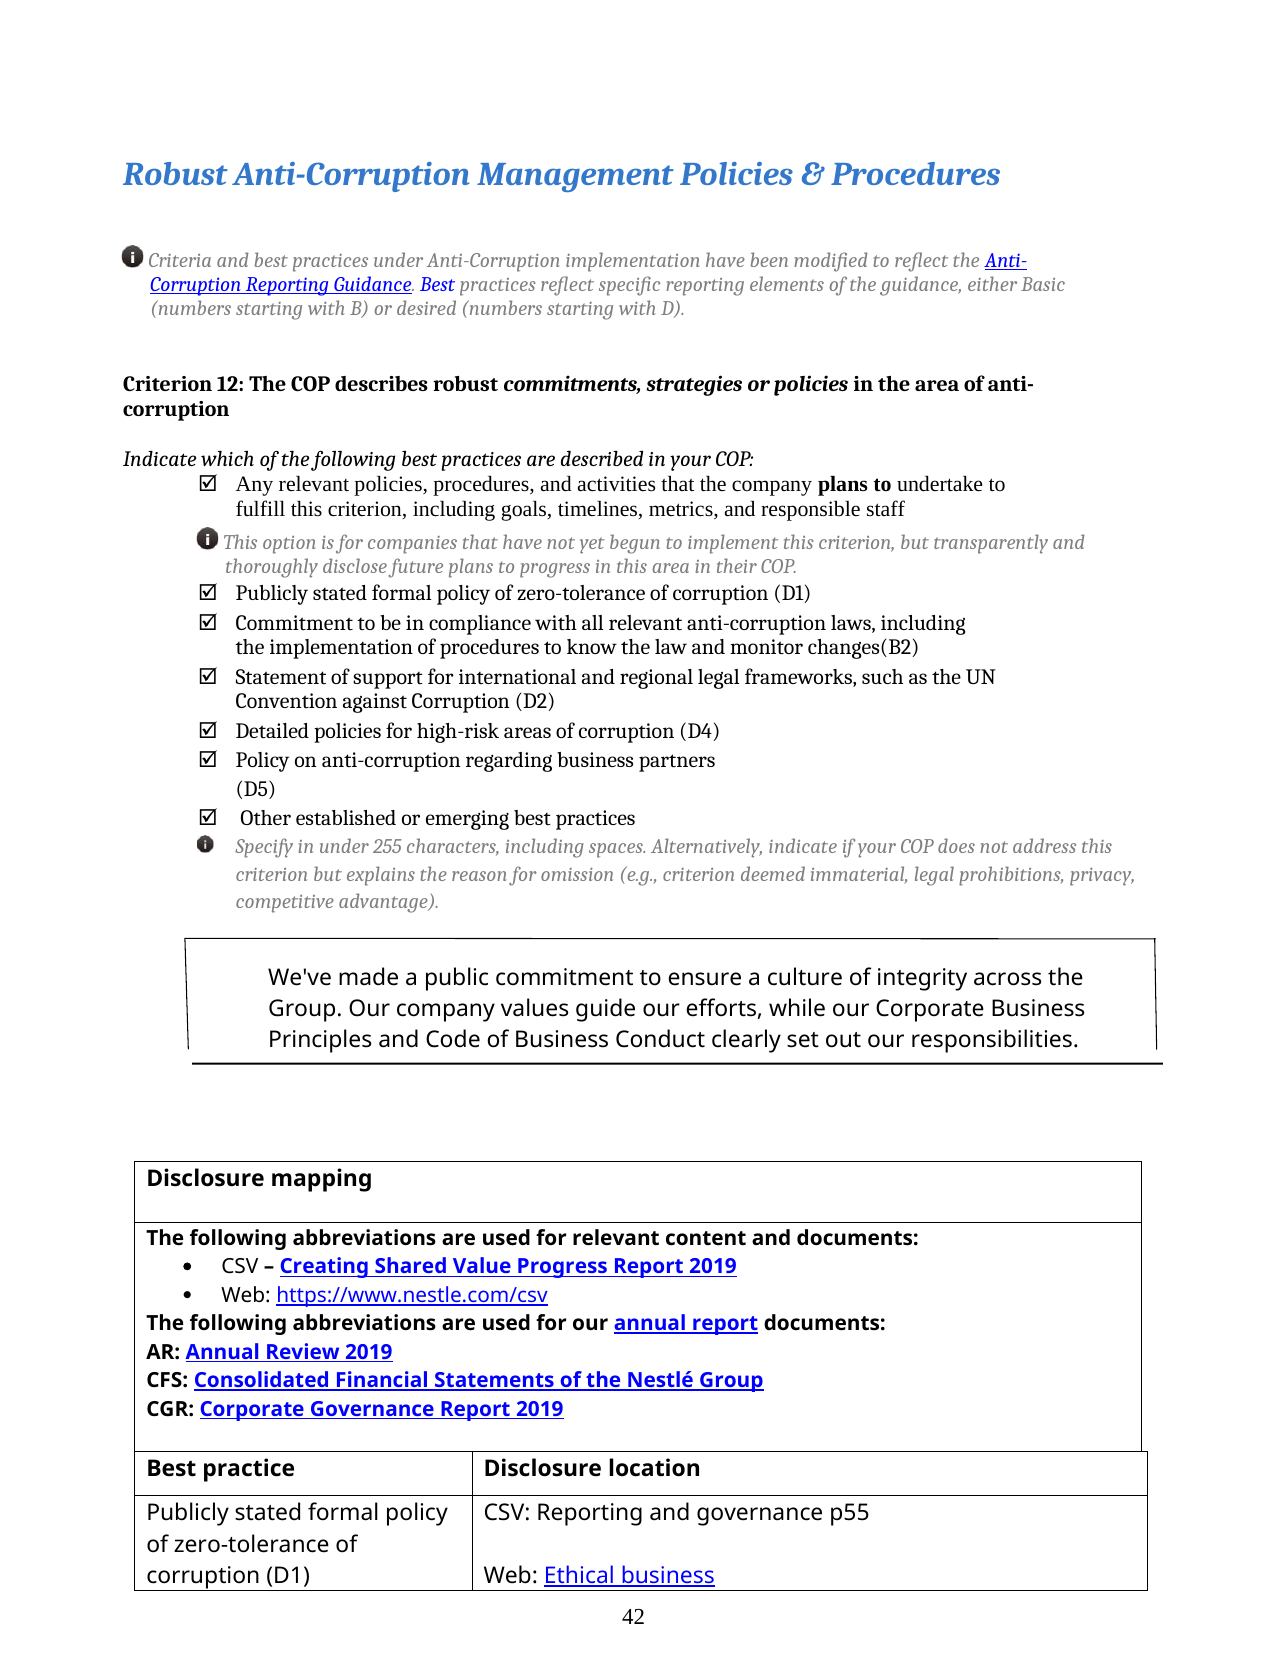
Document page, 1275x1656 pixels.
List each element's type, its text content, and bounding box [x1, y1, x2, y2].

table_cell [473, 1496, 1147, 1590]
list Statement of support for international and regional legal frameworks, such as the UN Convention against Corruption (D2) [198, 664, 1100, 714]
table_header Disclosure mapping [135, 1162, 1141, 1222]
list Detailed policies for high-risk areas of corruption (D4) [198, 718, 1144, 744]
list We've made a public commitment to ensure a culture of integrity across the Group. Our company values guide our efforts, while our Corporate Business Principles and Code of Business Conduct clearly set out our responsibilities. [268, 961, 1144, 1054]
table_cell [135, 1496, 472, 1590]
list Policy on anti-corruption regarding business partners (D5) [198, 748, 748, 802]
text Indicate which of the following best practices are described in your COP: [123, 447, 1144, 472]
table_cell The following abbreviations are used for relevant content and documents: CSV – Creating Shared Value Progress Report 2019 Web: https://www.nestle.com/csv The following abbreviations are used for our annual report documents: AR: Annual Review 2019 CFS: Consolidated Financial Statements of the Nestlé Group CGR: Corporate Governance Report 2019 [135, 1223, 1141, 1451]
text Criterion 12: The COP describes robust commitments, strategies or policies in the area of anti-corruption [123, 371, 1054, 422]
list Commitment to be in compliance with all relevant anti-corruption laws, including the implementation of procedures to know the law and monitor changes(B2) [198, 610, 992, 660]
list Publicly stated formal policy of zero-tolerance of corruption (D1) [198, 581, 1144, 606]
picture [121, 245, 144, 268]
table_cell Disclosure location [473, 1452, 1147, 1495]
picture [196, 527, 219, 550]
table_cell Best practice [135, 1452, 472, 1495]
list Any relevant policies, procedures, and activities that the company plans to undertake to fulfill this criterion, including goals, timelines, metrics, and responsible staff [198, 472, 1060, 521]
text Specify in under 255 characters, including spaces. Alternatively, indicate if your COP does not address this criterion but explains the reason for omission (e.g., criterion deemed immaterial, legal prohibitions, privacy, competitive advantage). [235, 835, 1144, 913]
text This option is for companies that have not yet begun to implement this criterion, but transparently and thoroughly disclose future plans to progress in this area in their COP. [197, 528, 1110, 579]
text Criteria and best practices under Anti-Corruption implementation have been modified to reflect the Anti-Corruption Reporting Guidance. Best practices reflect specific reporting elements of the guidance, either Basic (numbers starting with B) or desired (numbers starting with D). [122, 245, 1096, 320]
picture [197, 835, 214, 853]
text Robust Anti-Corruption Management Policies & Procedures [123, 155, 1144, 194]
list Other established or emerging best practices [198, 806, 748, 831]
